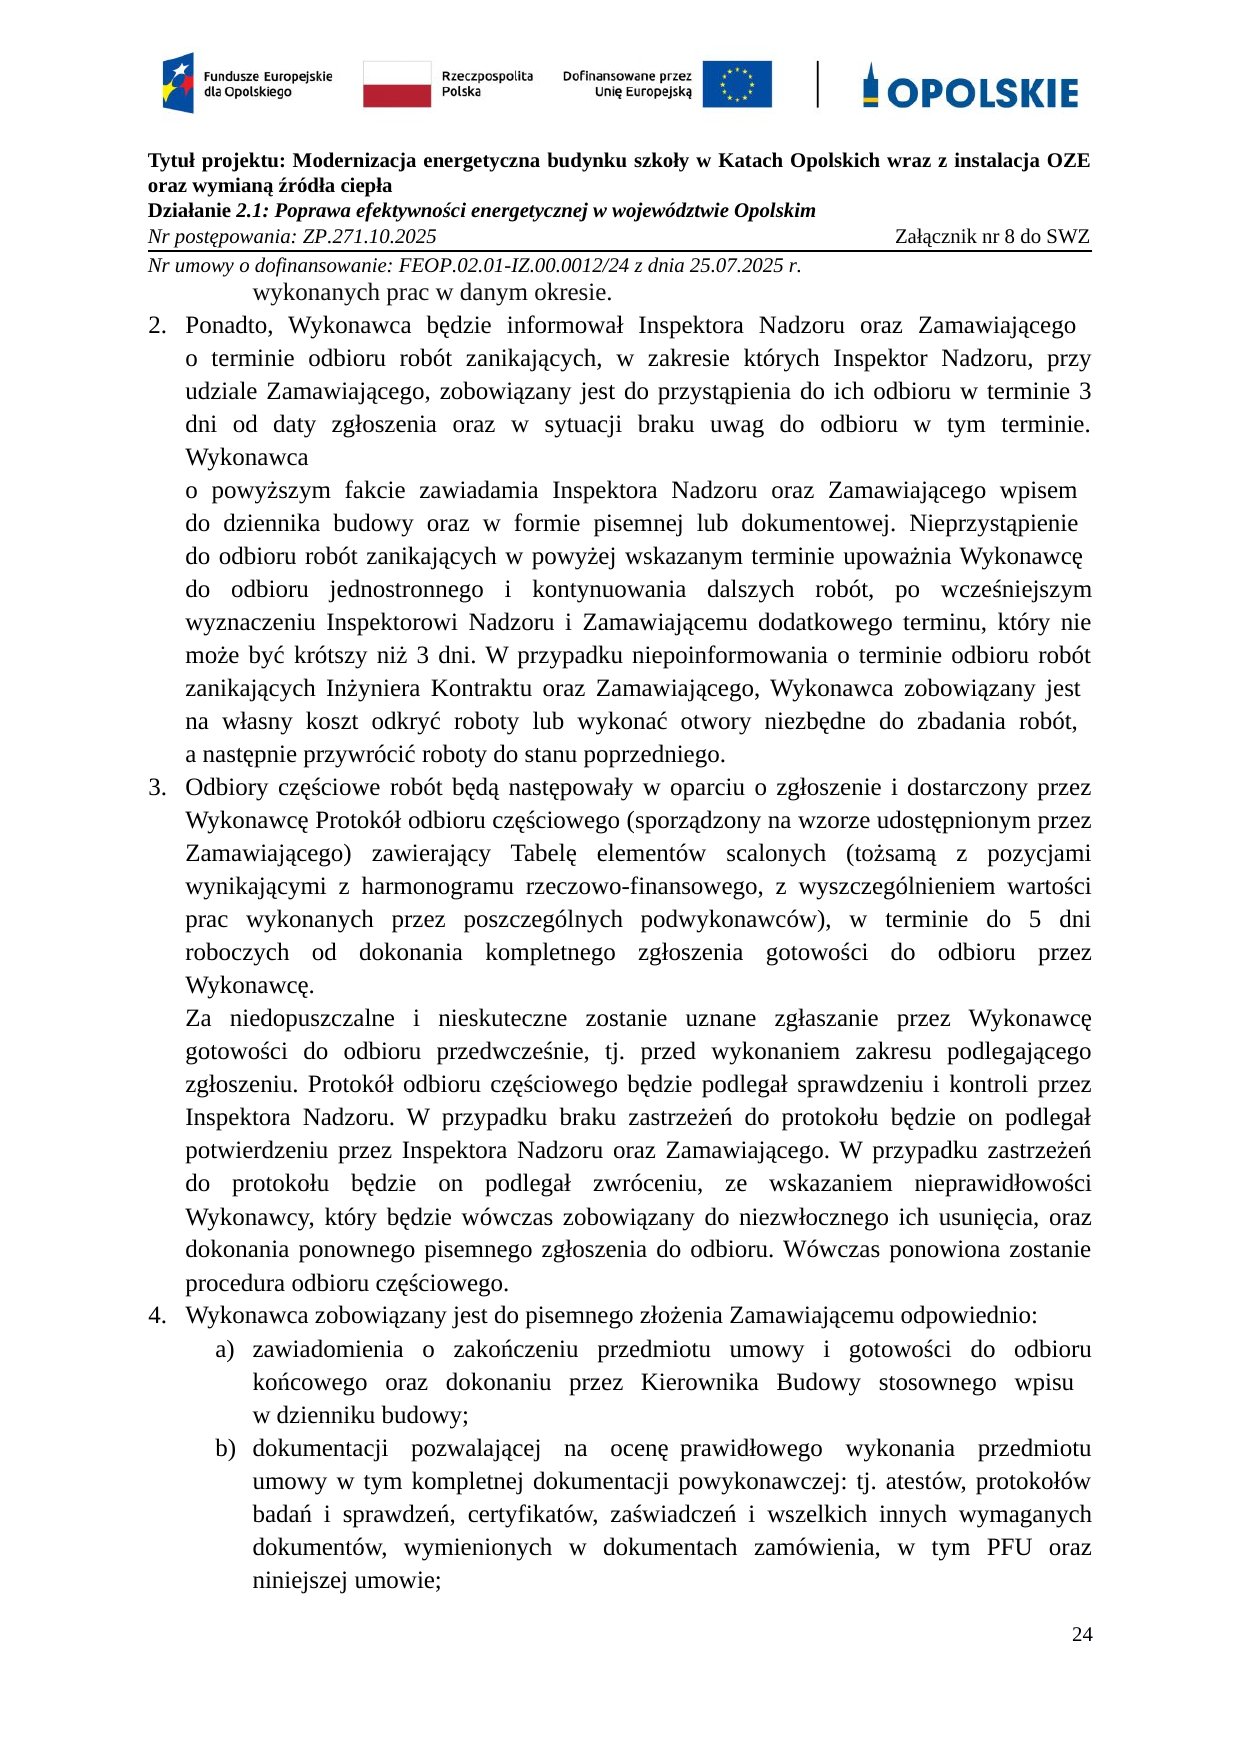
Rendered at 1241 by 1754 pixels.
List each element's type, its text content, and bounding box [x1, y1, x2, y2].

list Odbiory częściowe robót będą następowały w oparciu o zgłoszenie i dostarczony przez Wykonawcę Protokół odbioru częściowego (sporządzony na wzorze udostępnionym przez Zamawiającego) zawierający Tabelę elementów scalonych (tożsamą z pozycjami wynikającymi z harmonogramu rzeczowo-finansowego, z wyszczególnieniem wartości prac wykonanych przez poszczególnych podwykonawców), w terminie do 5 dni roboczych od dokonania kompletnego zgłoszenia gotowości do odbioru przez Wykonawcę. Za niedopuszczalne i nieskuteczne zostanie uznane zgłaszanie przez Wykonawcę gotowości do odbioru przedwcześnie, tj. przed wykonaniem zakresu podlegającego zgłoszeniu. Protokół odbioru częściowego będzie podlegał sprawdzeniu i kontroli przez Inspektora Nadzoru. W przypadku braku zastrzeżeń do protokołu będzie on podlegał potwierdzeniu przez Inspektora Nadzoru oraz Zamawiającego. W przypadku zastrzeżeń do protokołu będzie on podlegał zwróceniu, ze wskazaniem nieprawidłowości Wykonawcy, który będzie wówczas zobowiązany do niezwłocznego ich usunięcia, oraz dokonania ponownego pisemnego zgłoszenia do odbioru. Wówczas ponowiona zostanie procedura odbioru częściowego. [148, 772, 1092, 1296]
list Wykonawca zobowiązany jest do pisemnego złożenia Zamawiającemu odpowiednio: [148, 1301, 1092, 1329]
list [215, 277, 1092, 306]
list dokumentacji pozwalającej na ocenę prawidłowego wykonania przedmiotu umowy w tym kompletnej dokumentacji powykonawczej: tj. atestów, protokołów badań i sprawdzeń, certyfikatów, zaświadczeń i wszelkich innych wymaganych dokumentów, wymienionych w dokumentach zamówienia, w tym PFU oraz niniejszej umowie; [215, 1433, 1092, 1593]
list Ponadto, Wykonawca będzie informował Inspektora Nadzoru oraz Zamawiającego o terminie odbioru robót zanikających, w zakresie których Inspektor Nadzoru, przy udziale Zamawiającego, zobowiązany jest do przystąpienia do ich odbioru w terminie 3 dni od daty zgłoszenia oraz w sytuacji braku uwag do odbioru w tym terminie. Wykonawca o powyższym fakcie zawiadamia Inspektora Nadzoru oraz Zamawiającego wpisem do dziennika budowy oraz w formie pisemnej lub dokumentowej. Nieprzystąpienie do odbioru robót zanikających w powyżej wskazanym terminie upoważnia Wykonawcę do odbioru jednostronnego i kontynuowania dalszych robót, po wcześniejszym wyznaczeniu Inspektorowi Nadzoru i Zamawiającemu dodatkowego terminu, który nie może być krótszy niż 3 dni. W przypadku niepoinformowania o terminie odbioru robót zanikających Inżyniera Kontraktu oraz Zamawiającego, Wykonawca zobowiązany jest na własny koszt odkryć roboty lub wykonać otwory niezbędne do zbadania robót, a następnie przywrócić roboty do stanu poprzedniego. [148, 310, 1092, 768]
list zawiadomienia o zakończeniu przedmiotu umowy i gotowości do odbioru końcowego oraz dokonaniu przez Kierownika Budowy stosownego wpisu w dzienniku budowy; [215, 1334, 1092, 1428]
picture [147, 32, 1093, 130]
